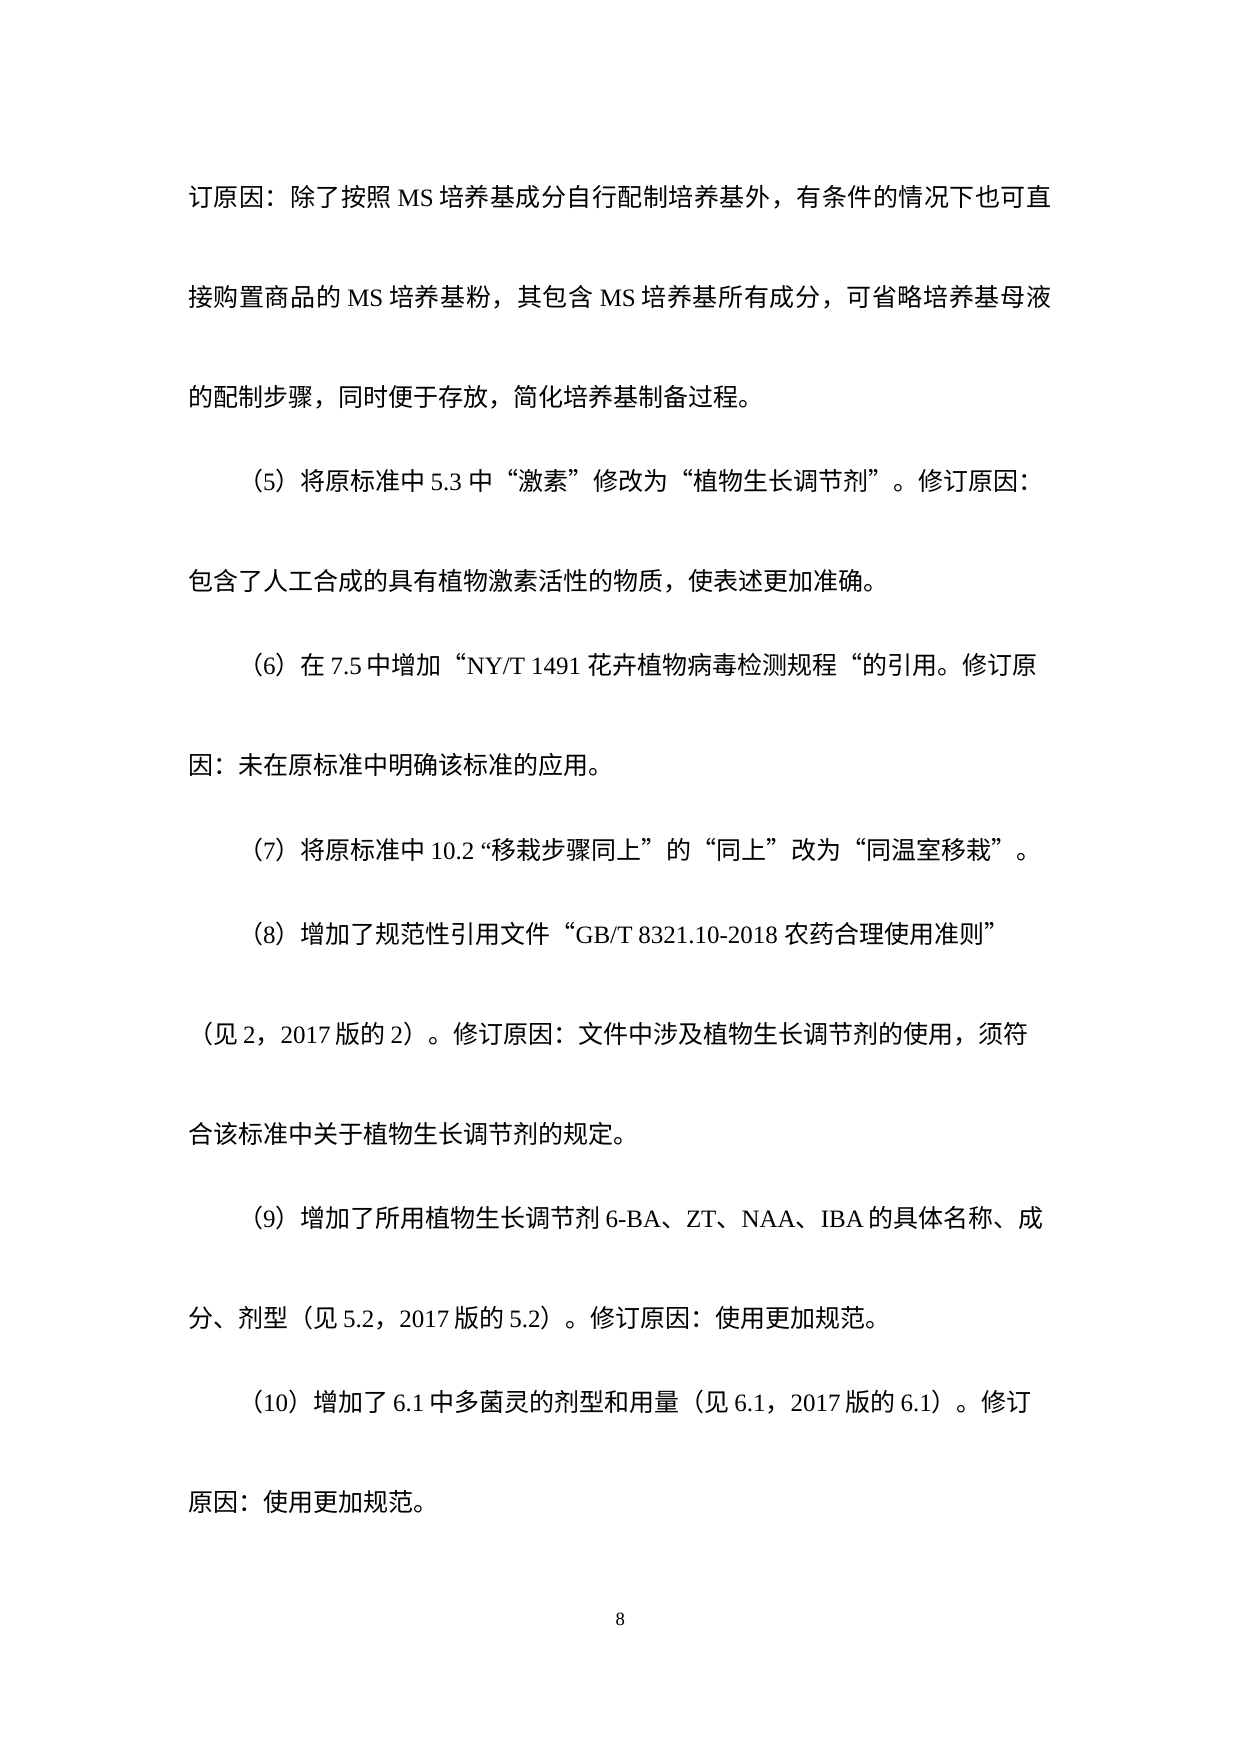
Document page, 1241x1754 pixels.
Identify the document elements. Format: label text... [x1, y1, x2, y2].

text （9）增加了所用植物生长调节剂6-BA、ZT、NAA、IBA的具体名称、成分、剂型（见5.2，2017版的5.2）。修订原因：使用更加规范。 [188, 1183, 1052, 1350]
text （5）将原标准中5.3 中“激素”修改为“植物生长调节剂”。修订原因：包含了人工合成的具有植物激素活性的物质，使表述更加准确。 [188, 446, 1052, 613]
text （6）在7.5中增加“NY/T 1491 花卉植物病毒检测规程“的引用。修订原因：未在原标准中明确该标准的应用。 [188, 631, 1052, 797]
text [188, 162, 1052, 428]
text （8）增加了规范性引用文件“GB/T 8321.10-2018 农药合理使用准则”（见2，2017版的2）。修订原因：文件中涉及植物生长调节剂的使用，须符合该标准中关于植物生长调节剂的规定。 [188, 899, 1052, 1165]
text （10）增加了6.1中多菌灵的剂型和用量（见6.1，2017版的6.1）。修订原因：使用更加规范。 [188, 1368, 1052, 1534]
text （7）将原标准中10.2 “移栽步骤同上”的“同上”改为“同温室移栽”。 [188, 815, 1052, 881]
